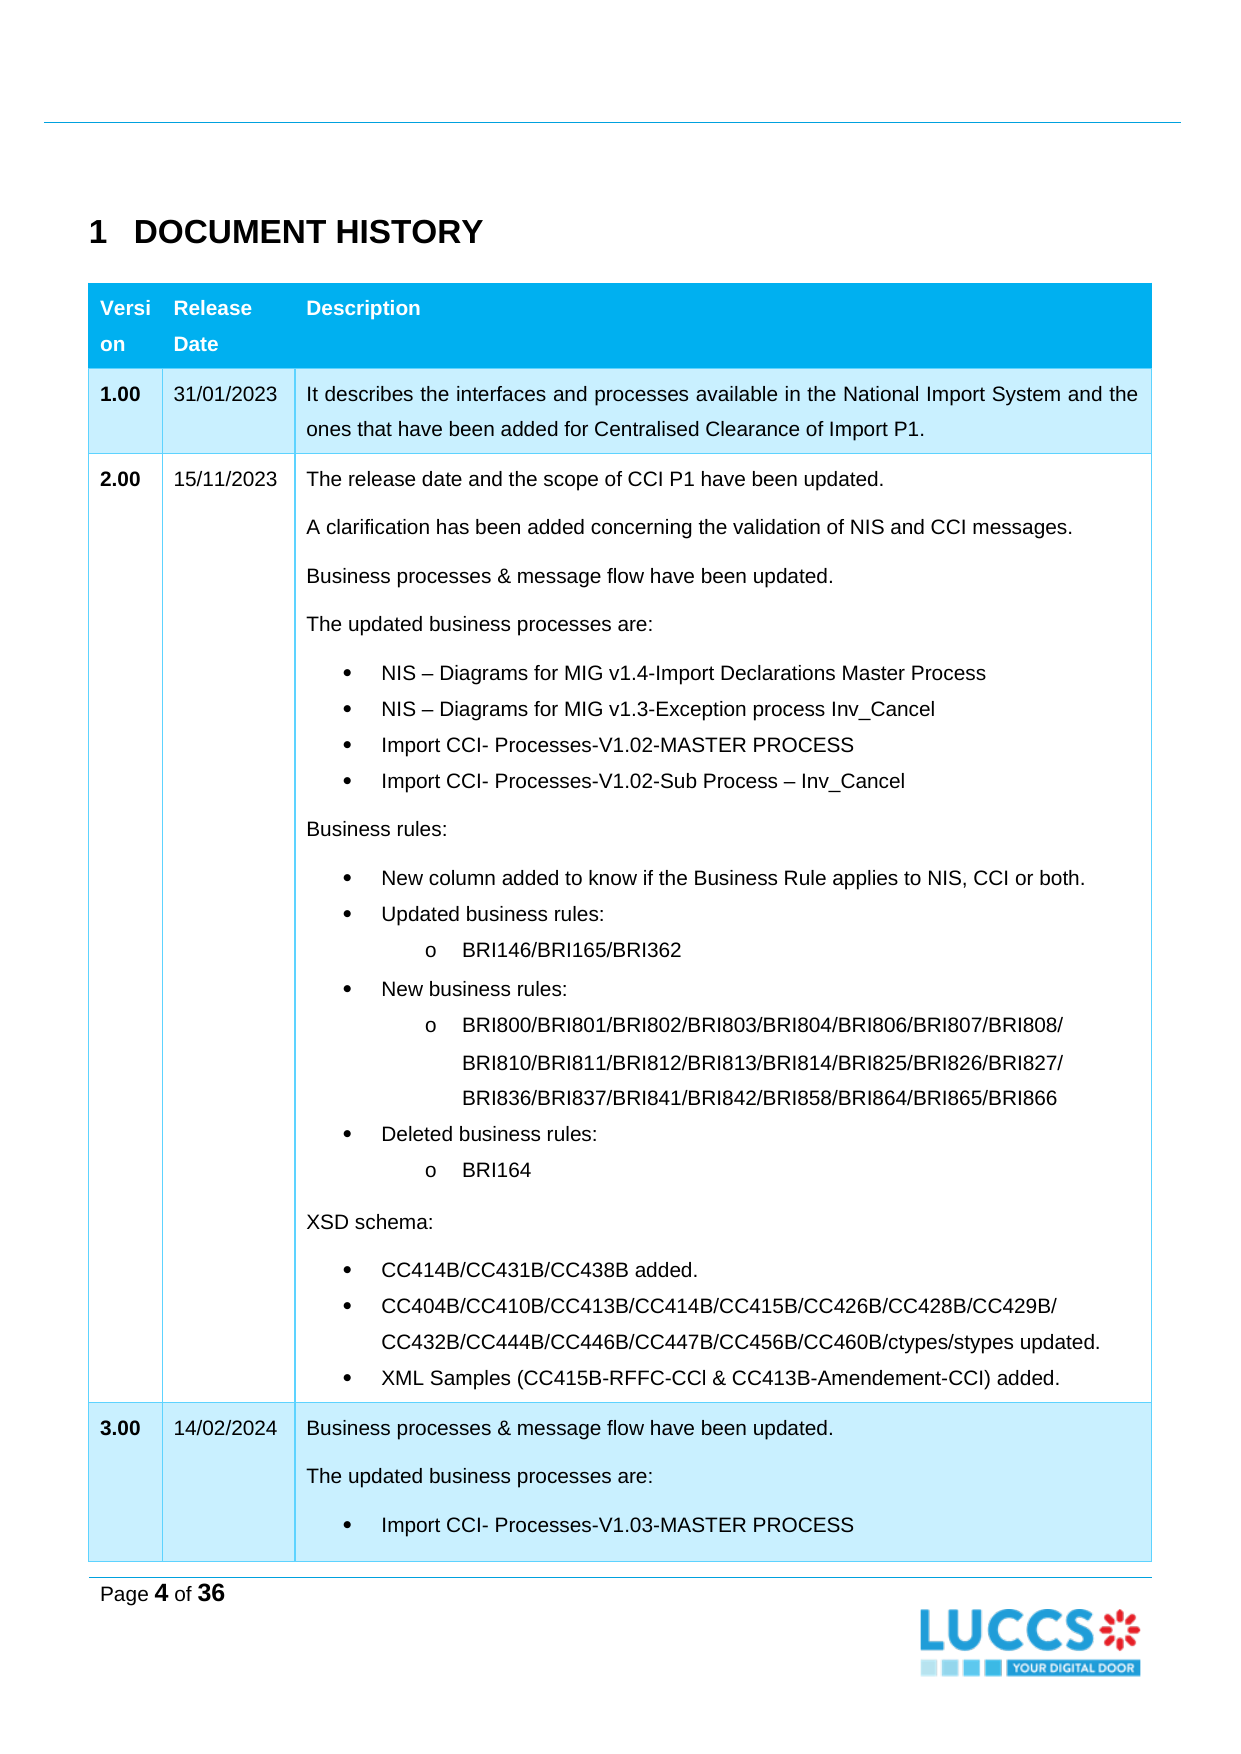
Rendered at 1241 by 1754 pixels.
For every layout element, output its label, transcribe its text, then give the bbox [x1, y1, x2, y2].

subtitle Document history [89, 212, 1152, 251]
table_header Version [89, 284, 162, 368]
table_cell It describes the interfaces and processes available in the National Import System and the ones that have been added for Centralised Clearance of Import P1. [296, 369, 1151, 453]
table_header Release Date [163, 284, 294, 368]
table_cell 1.00 [89, 369, 162, 453]
table_header Description [296, 284, 1151, 368]
table_cell 31/01/2023 [163, 369, 294, 453]
table_cell 15/11/2023 [163, 454, 294, 1402]
table_cell 14/02/2024 [163, 1403, 294, 1561]
table_cell The release date and the scope of CCI P1 have been updated. A clarification has been added concerning the validation of NIS and CCI messages. Business processes & message flow have been updated. The updated business processes are: NIS – Diagrams for MIG v1.4-Import Declarations Master Process NIS – Diagrams for MIG v1.3-Exception process Inv_Cancel Import CCI- Processes-V1.02-MASTER PROCESS Import CCI- Processes-V1.02-Sub Process – Inv_Cancel Business rules: New column added to know if the Business Rule applies to NIS, CCI or both. Updated business rules: BRI146/BRI165/BRI362 New business rules: BRI800/BRI801/BRI802/BRI803/BRI804/BRI806/BRI807/BRI808/BRI810/BRI811/BRI812/BRI813/BRI814/BRI825/BRI826/BRI827/BRI836/BRI837/BRI841/BRI842/BRI858/BRI864/BRI865/BRI866 Deleted business rules: BRI164 XSD schema: CC414B/CC431B/CC438B added. CC404B/CC410B/CC413B/CC414B/CC415B/CC426B/CC428B/CC429B/CC432B/CC444B/CC446B/CC447B/CC456B/CC460B/ctypes/stypes updated. XML Samples (CC415B-RFFC-CCl & CC413B-Amendement-CCI) added. [296, 454, 1151, 1402]
table_cell 2.00 [89, 454, 162, 1402]
picture [920, 1609, 1141, 1677]
table_cell 3.00 [89, 1403, 162, 1561]
